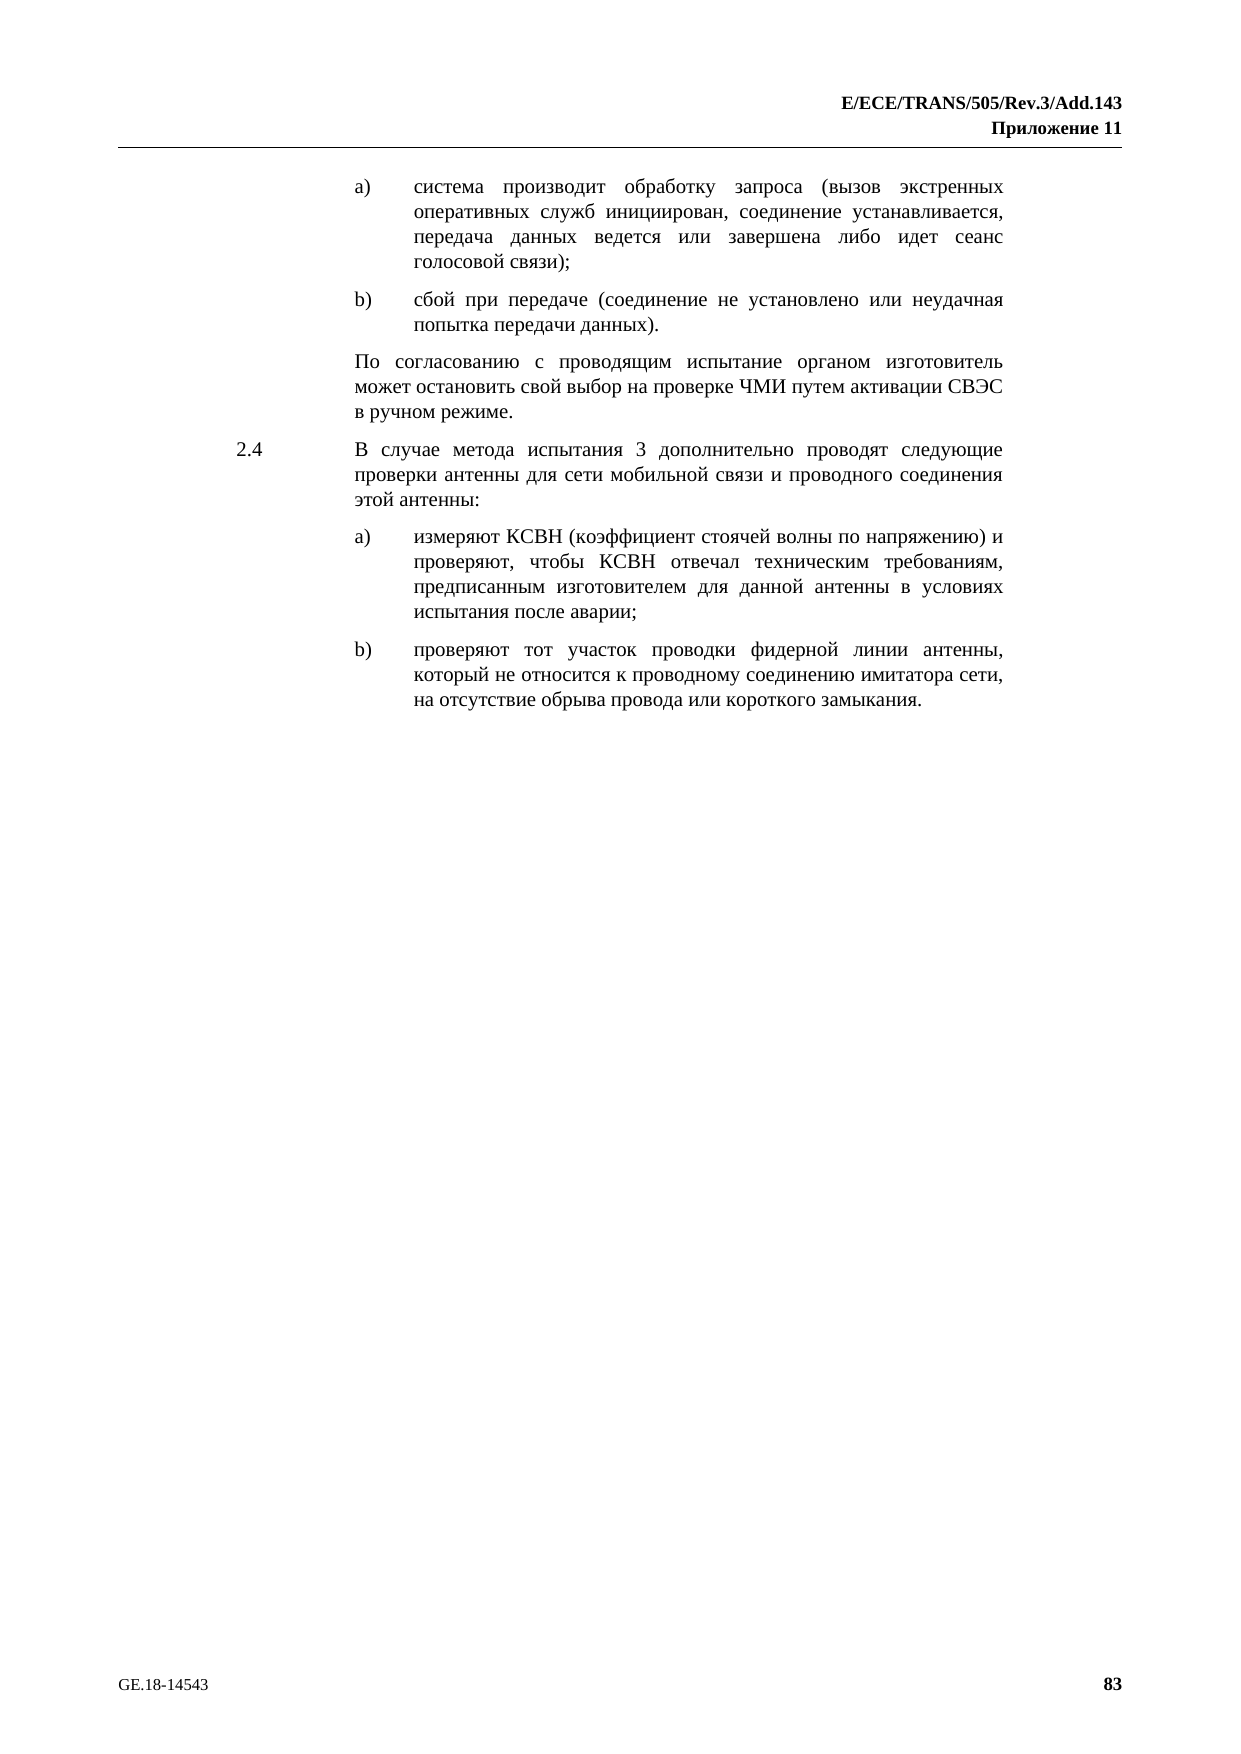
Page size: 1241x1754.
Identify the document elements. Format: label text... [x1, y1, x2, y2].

text b) проверяют тот участок проводки фидерной линии антенны, который не относится к проводному соединению имитатора сети, на отсутствие обрыва провода или короткого замыкания. [236, 636, 1004, 711]
text По согласованию с проводящим испытание органом изготовитель может остановить свой выбор на проверке ЧМИ путем активации СВЭС в ручном режиме. [236, 348, 1004, 423]
text b) сбой при передаче (соединение не установлено или неудачная попытка передачи данных). [236, 286, 1004, 336]
text 2.4 В случае метода испытания 3 дополнительно проводят следующие проверки антенны для сети мобильной связи и проводного соединения этой антенны: [236, 436, 1004, 511]
text a) система производит обработку запроса (вызов экстренных оперативных служб инициирован, соединение устанавливается, передача данных ведется или завершена либо идет сеанс голосовой связи); [236, 173, 1004, 273]
text a) измеряют КСВН (коэффициент стоячей волны по напряжению) и проверяют, чтобы КСВН отвечал техническим требованиям, предписанным изготовителем для данной антенны в условиях испытания после аварии; [236, 523, 1004, 623]
